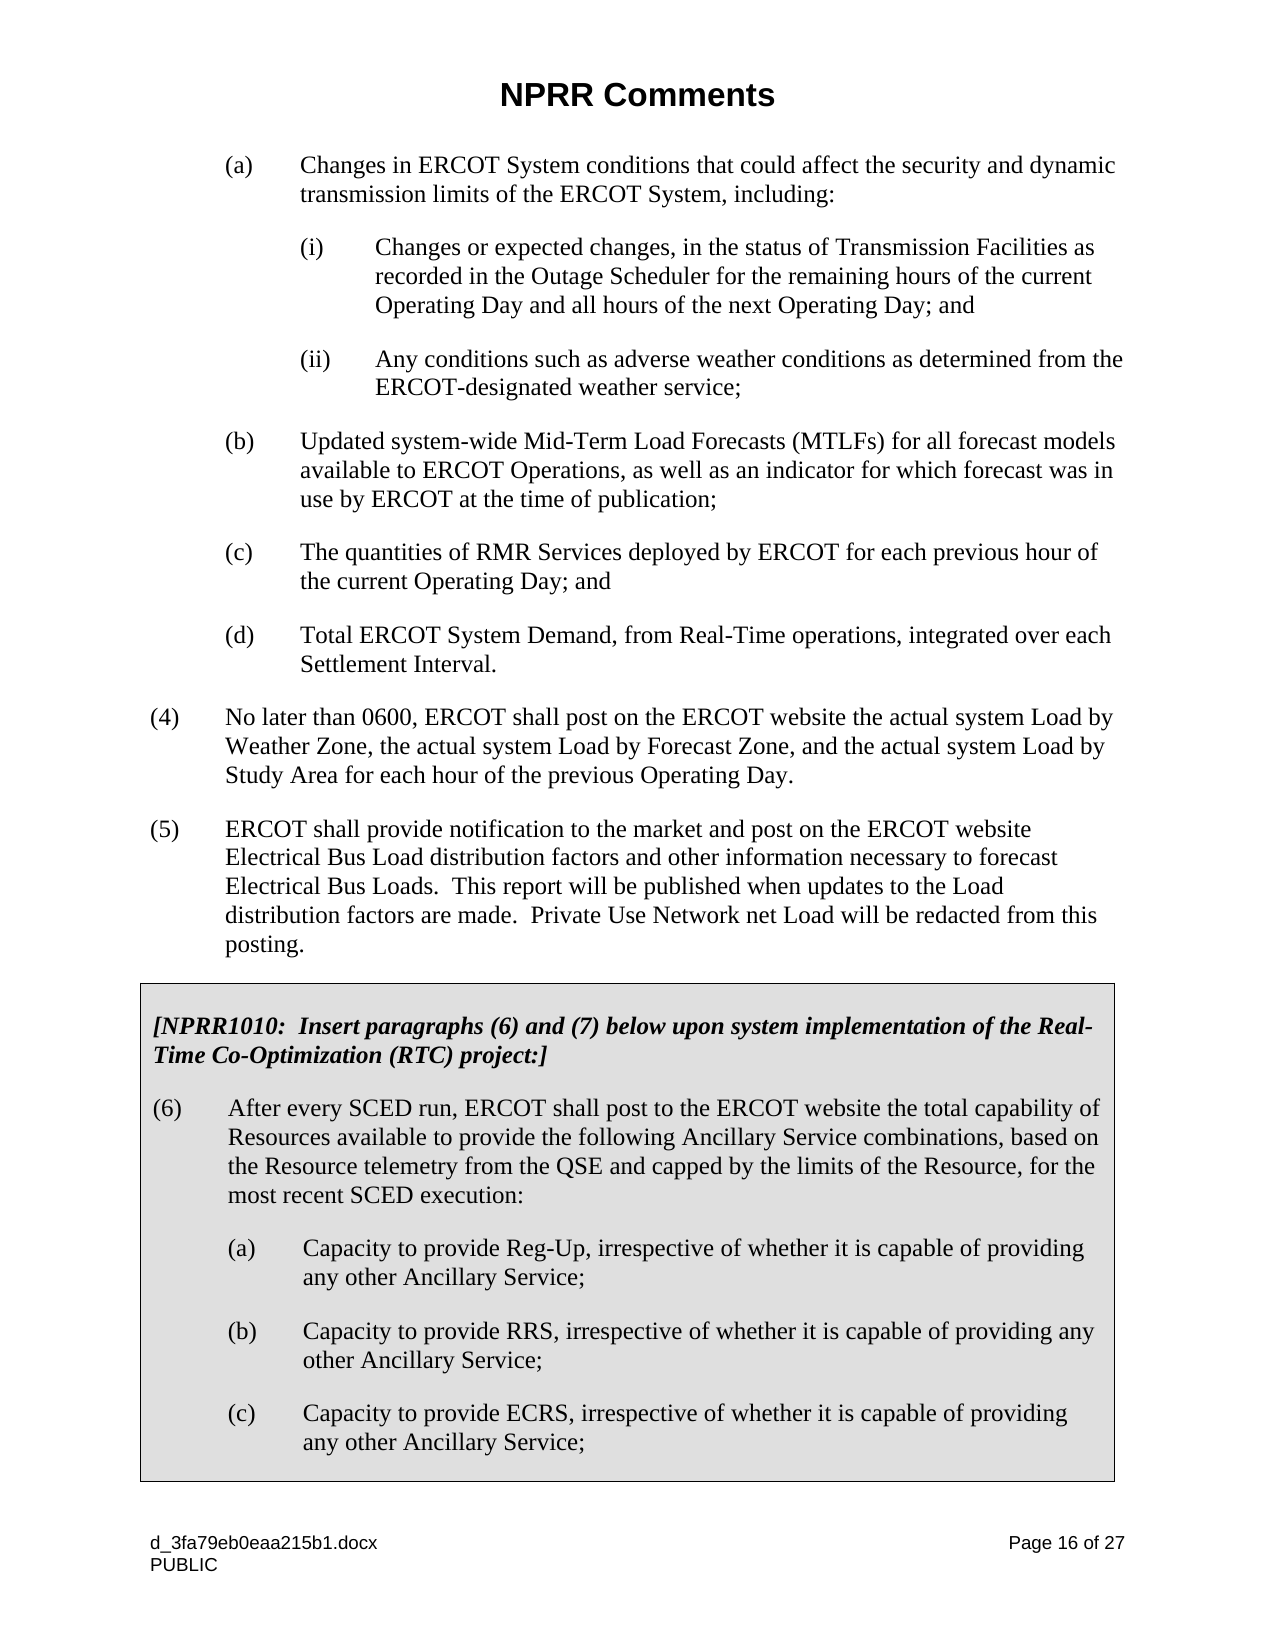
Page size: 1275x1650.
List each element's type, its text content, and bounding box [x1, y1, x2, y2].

text (5) ERCOT shall provide notification to the market and post on the ERCOT website Electrical Bus Load distribution factors and other information necessary to forecast Electrical Bus Loads. This report will be published when updates to the Load distribution factors are made. Private Use Network net Load will be redacted from this posting. [150, 814, 1125, 957]
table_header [141, 984, 1114, 1481]
text (ii) Any conditions such as adverse weather conditions as determined from the ERCOT-designated weather service; [300, 344, 1125, 401]
text (a) Changes in ERCOT System conditions that could affect the security and dynamic transmission limits of the ERCOT System, including: [225, 150, 1125, 207]
text (4) No later than 0600, ERCOT shall post on the ERCOT website the actual system Load by Weather Zone, the actual system Load by Forecast Zone, and the actual system Load by Study Area for each hour of the previous Operating Day. [150, 702, 1125, 789]
text (i) Changes or expected changes, in the status of Transmission Facilities as recorded in the Outage Scheduler for the remaining hours of the current Operating Day and all hours of the next Operating Day; and [300, 232, 1125, 319]
text (d) Total ERCOT System Demand, from Real-Time operations, integrated over each Settlement Interval. [225, 620, 1125, 677]
text (c) The quantities of RMR Services deployed by ERCOT for each previous hour of the current Operating Day; and [225, 537, 1125, 595]
text (b) Updated system-wide Mid-Term Load Forecasts (MTLFs) for all forecast models available to ERCOT Operations, as well as an indicator for which forecast was in use by ERCOT at the time of publication; [225, 426, 1125, 512]
